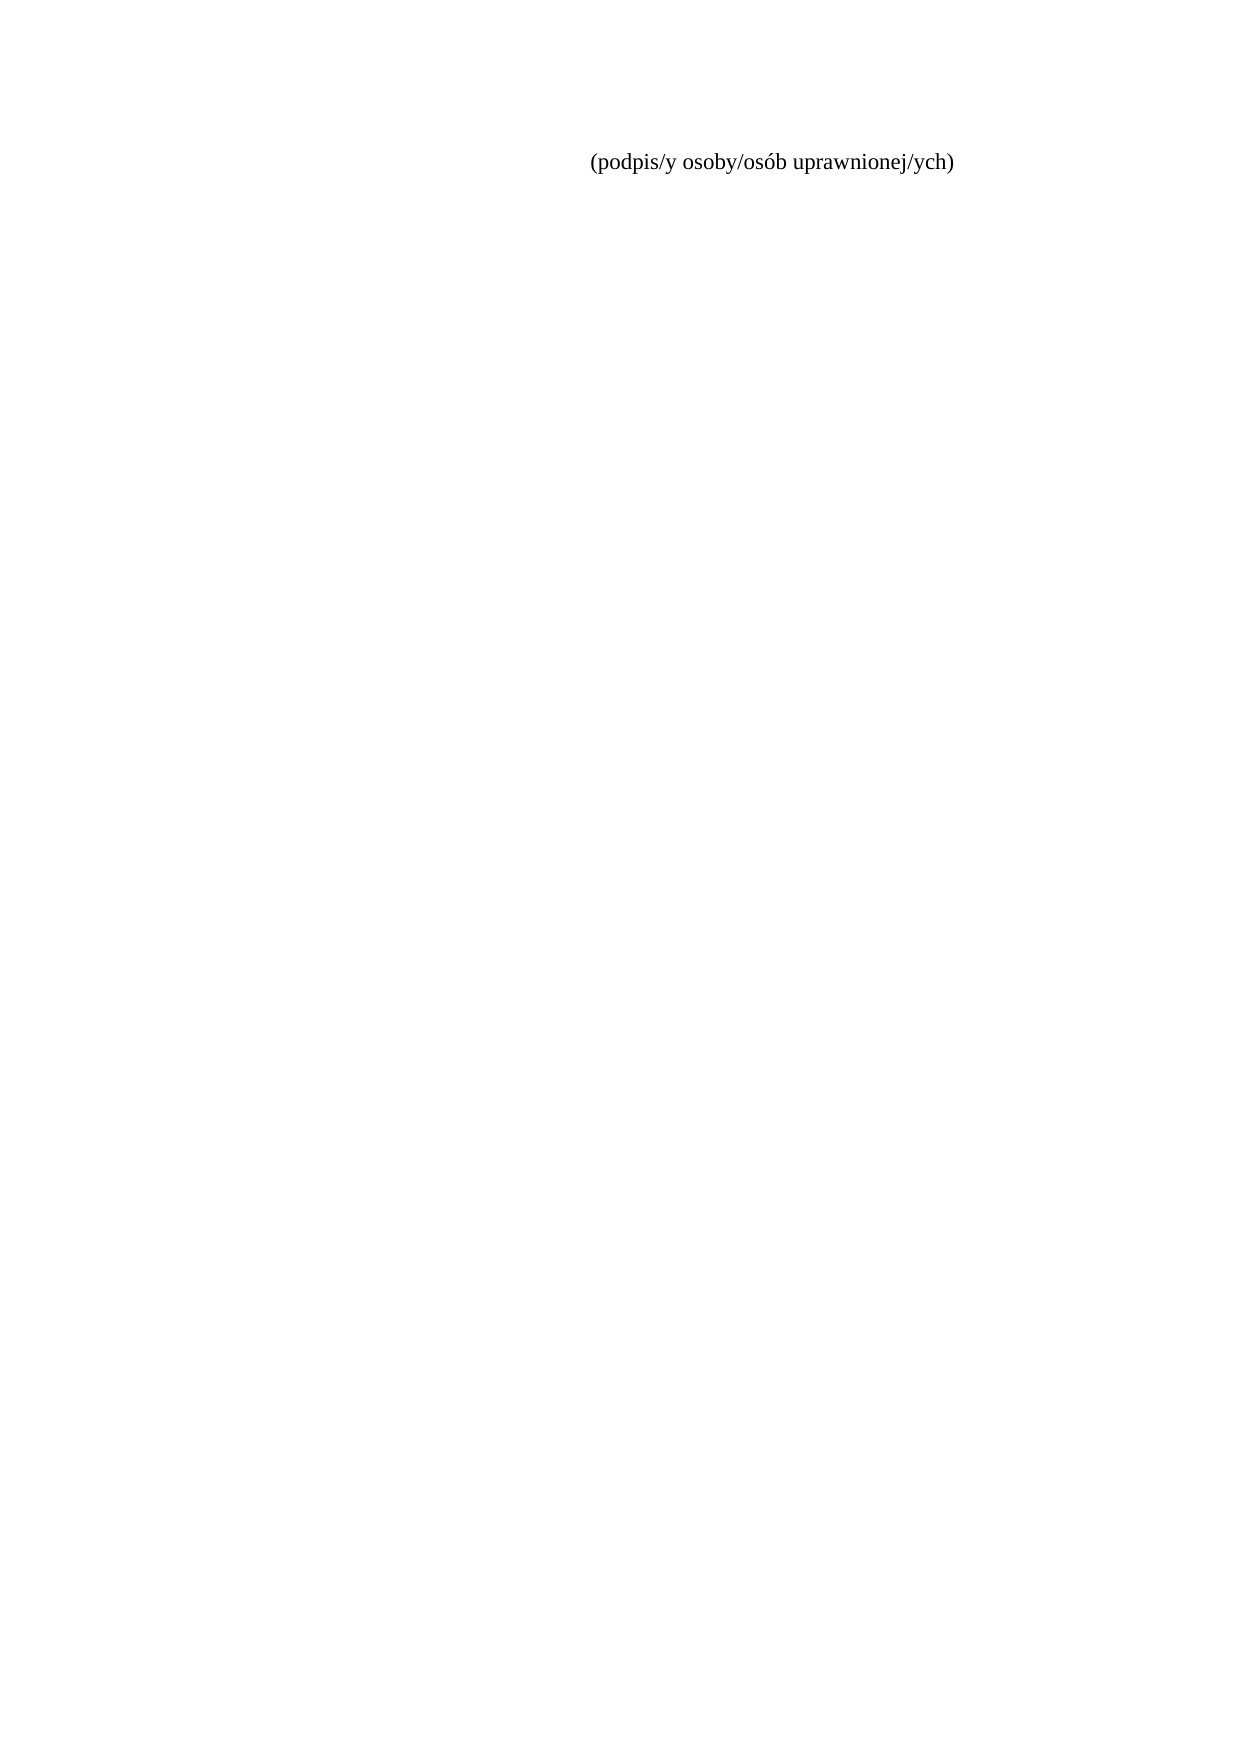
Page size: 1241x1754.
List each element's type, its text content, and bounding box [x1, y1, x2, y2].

text (podpis/y osoby/osób uprawnionej/ych) [148, 148, 1092, 174]
